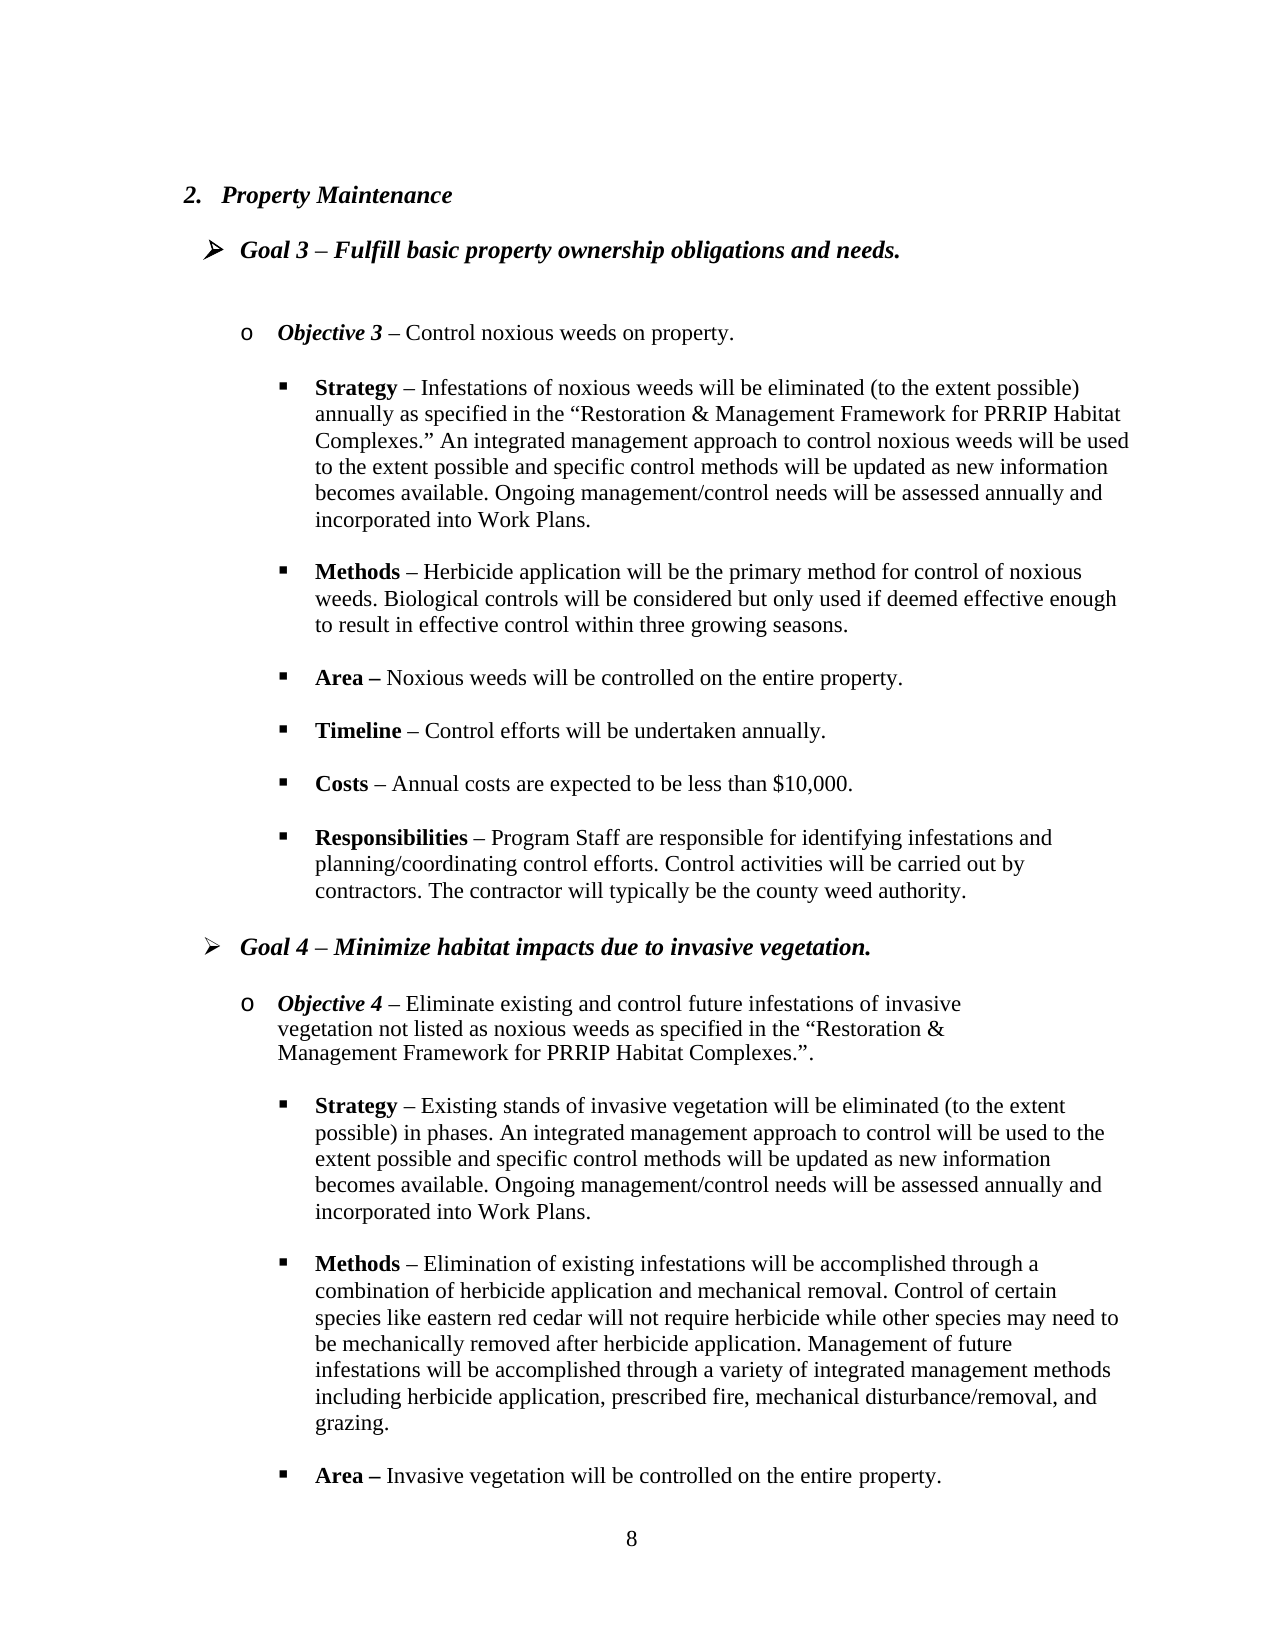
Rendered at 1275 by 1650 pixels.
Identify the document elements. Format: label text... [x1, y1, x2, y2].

list Methods – Elimination of existing infestations will be accomplished through a combination of herbicide application and mechanical removal. Control of certain species like eastern red cedar will not require herbicide while other species may need to be mechanically removed after herbicide application. Management of future infestations will be accomplished through a variety of integrated management methods including herbicide application, prescribed fire, mechanical disturbance/removal, and grazing. [277, 1251, 1122, 1435]
list Strategy – Infestations of noxious weeds will be eliminated (to the extent possible) annually as specified in the “Restoration & Management Framework for PRRIP Habitat Complexes.” An integrated management approach to control noxious weeds will be used to the extent possible and specific control methods will be updated as new information becomes available. Ongoing management/control needs will be assessed annually and incorporated into Work Plans. [277, 373, 1136, 532]
list Methods – Herbicide application will be the primary method for control of noxious weeds. Biological controls will be considered but only used if deemed effective enough to result in effective control within three growing seasons. [277, 558, 1136, 638]
list Goal 3 – Fulfill basic property ownership obligations and needs. [202, 235, 1136, 264]
list Timeline – Control efforts will be undertaken annually. [277, 717, 1136, 744]
subtitle Goal 4 – Minimize habitat impacts due to invasive vegetation. [202, 932, 1136, 961]
list Costs – Annual costs are expected to be less than $10,000. [277, 771, 1136, 797]
list Property Maintenance [184, 180, 1136, 209]
list Objective 4 – Eliminate existing and control future infestations of invasive vegetation not listed as noxious weeds as specified in the “Restoration & Management Framework for PRRIP Habitat Complexes.”. [240, 991, 1058, 1066]
list Responsibilities – Program Staff are responsible for identifying infestations and planning/coordinating control efforts. Control activities will be carried out by contractors. The contractor will typically be the county weed authority. [277, 824, 1136, 903]
list Objective 3 – Control noxious weeds on property. [240, 319, 1136, 347]
list Area – Invasive vegetation will be controlled on the entire property. [277, 1462, 1136, 1488]
list Strategy – Existing stands of invasive vegetation will be eliminated (to the extent possible) in phases. An integrated management approach to control will be used to the extent possible and specific control methods will be updated as new information becomes available. Ongoing management/control needs will be assessed annually and incorporated into Work Plans. [277, 1092, 1122, 1224]
list Area – Noxious weeds will be controlled on the entire property. [277, 664, 1136, 691]
